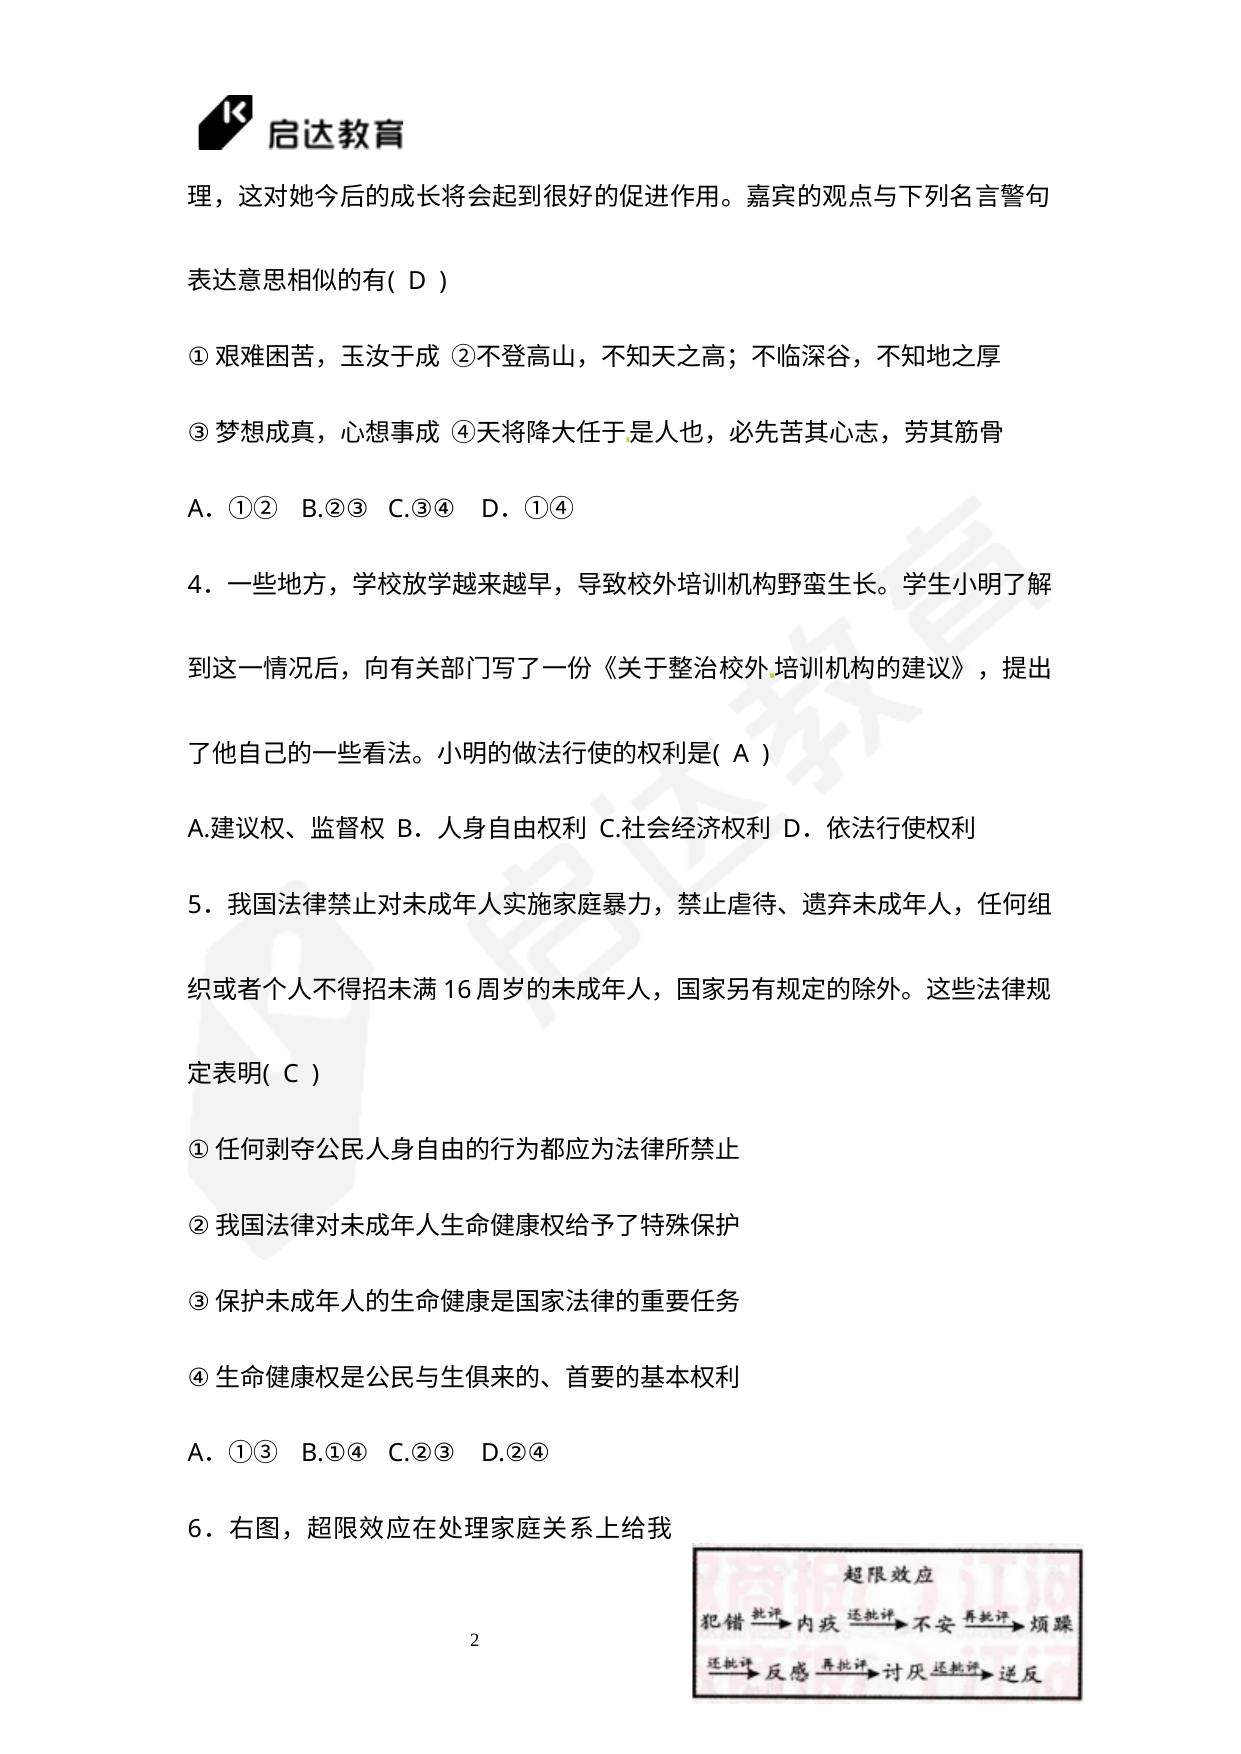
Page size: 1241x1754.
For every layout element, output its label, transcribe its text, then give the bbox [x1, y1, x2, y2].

text A．①② B.②③ C.③④ D．①④ [187, 474, 1053, 539]
text 5．我国法律禁止对未成年人实施家庭暴力，禁止虐待、遗弃未成年人，任何组织或者个人不得招未满16周岁的未成年人，国家另有规定的除外。这些法律规定表明( C ) [187, 870, 1053, 1104]
text 3．在2018年举行的第54届世乒赛小组赛上，19岁小将王曼昱输给了新加坡选手冯天薇。对此，解说嘉宾认为，这场球不是输在实力和技术，就是输在心理，这对她今后的成长将会起到很好的促进作用。嘉宾的观点与下列名言警句表达意思相似的有( D ) [187, 162, 1053, 311]
text ①任何剥夺公民人身自由的行为都应为法律所禁止 [187, 1115, 1053, 1180]
text 6．右图，超限效应在处理家庭关系上给我们的启示是( B ) [187, 1494, 1053, 1559]
text A．①③ B.①④ C.②③ D.②④ [187, 1418, 1053, 1483]
text ②我国法律对未成年人生命健康权给予了特殊保护 [187, 1191, 1053, 1256]
text ③梦想成真，心想事成 ④天将降大任于是人也，必先苦其心志，劳其筋骨 [187, 398, 1053, 463]
picture [690, 1543, 1085, 1703]
text A.建议权、监督权 B．人身自由权利 C.社会经济权利 D．依法行使权利 [187, 794, 1053, 859]
text ①艰难困苦，玉汝于成 ②不登高山，不知天之高；不临深谷，不知地之厚 [187, 322, 1053, 387]
picture [198, 95, 404, 150]
text ③保护未成年人的生命健康是国家法律的重要任务 [187, 1267, 1053, 1332]
text ④生命健康权是公民与生俱来的、首要的基本权利 [187, 1343, 1053, 1408]
text 4．一些地方，学校放学越来越早，导致校外培训机构野蛮生长。学生小明了解到这一情况后，向有关部门写了一份《关于整治校外培训机构的建议》，提出了他自己的一些看法。小明的做法行使的权利是( A ) [187, 550, 1053, 784]
